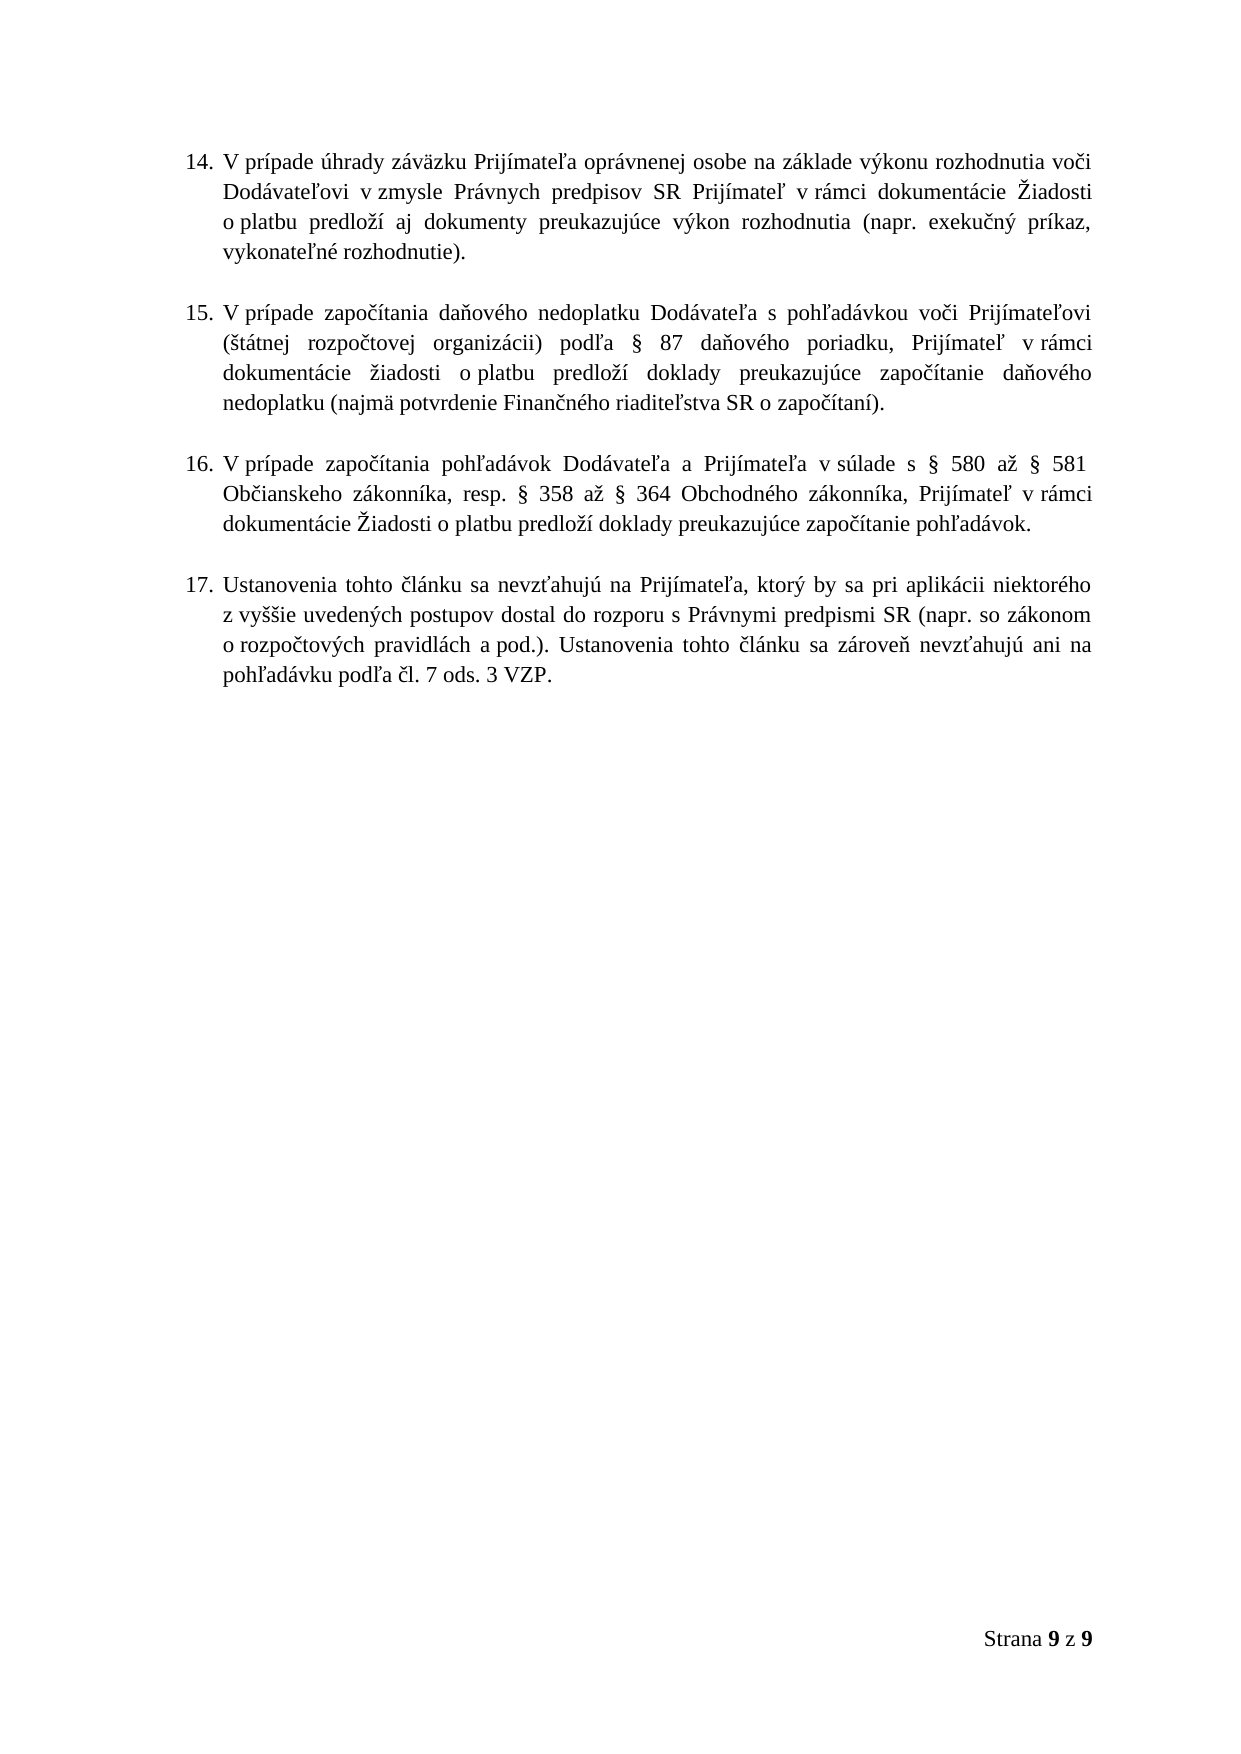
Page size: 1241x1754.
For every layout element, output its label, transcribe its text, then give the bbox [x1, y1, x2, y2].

list V prípade úhrady záväzku Prijímateľa oprávnenej osobe na základe výkonu rozhodnutia voči Dodávateľovi v zmysle Právnych predpisov SR Prijímateľ v rámci dokumentácie Žiadosti o platbu predloží aj dokumenty preukazujúce výkon rozhodnutia (napr. exekučný príkaz, vykonateľné rozhodnutie). [185, 148, 1092, 265]
list Ustanovenia tohto článku sa nevzťahujú na Prijímateľa, ktorý by sa pri aplikácii niektorého z vyššie uvedených postupov dostal do rozporu s Právnymi predpismi SR (napr. so zákonom o rozpočtových pravidlách a pod.). Ustanovenia tohto článku sa zároveň nevzťahujú ani na pohľadávku podľa čl. 7 ods. 3 VZP. [185, 571, 1092, 688]
list V prípade započítania daňového nedoplatku Dodávateľa s pohľadávkou voči Prijímateľovi (štátnej rozpočtovej organizácii) podľa § 87 daňového poriadku, Prijímateľ v rámci dokumentácie žiadosti o platbu predloží doklady preukazujúce započítanie daňového nedoplatku (najmä potvrdenie Finančného riaditeľstva SR o započítaní). [185, 299, 1092, 416]
list V prípade započítania pohľadávok Dodávateľa a Prijímateľa v súlade s § 580 až § 581 Občianskeho zákonníka, resp. § 358 až § 364 Obchodného zákonníka, Prijímateľ v rámci dokumentácie Žiadosti o platbu predloží doklady preukazujúce započítanie pohľadávok. [185, 450, 1092, 537]
